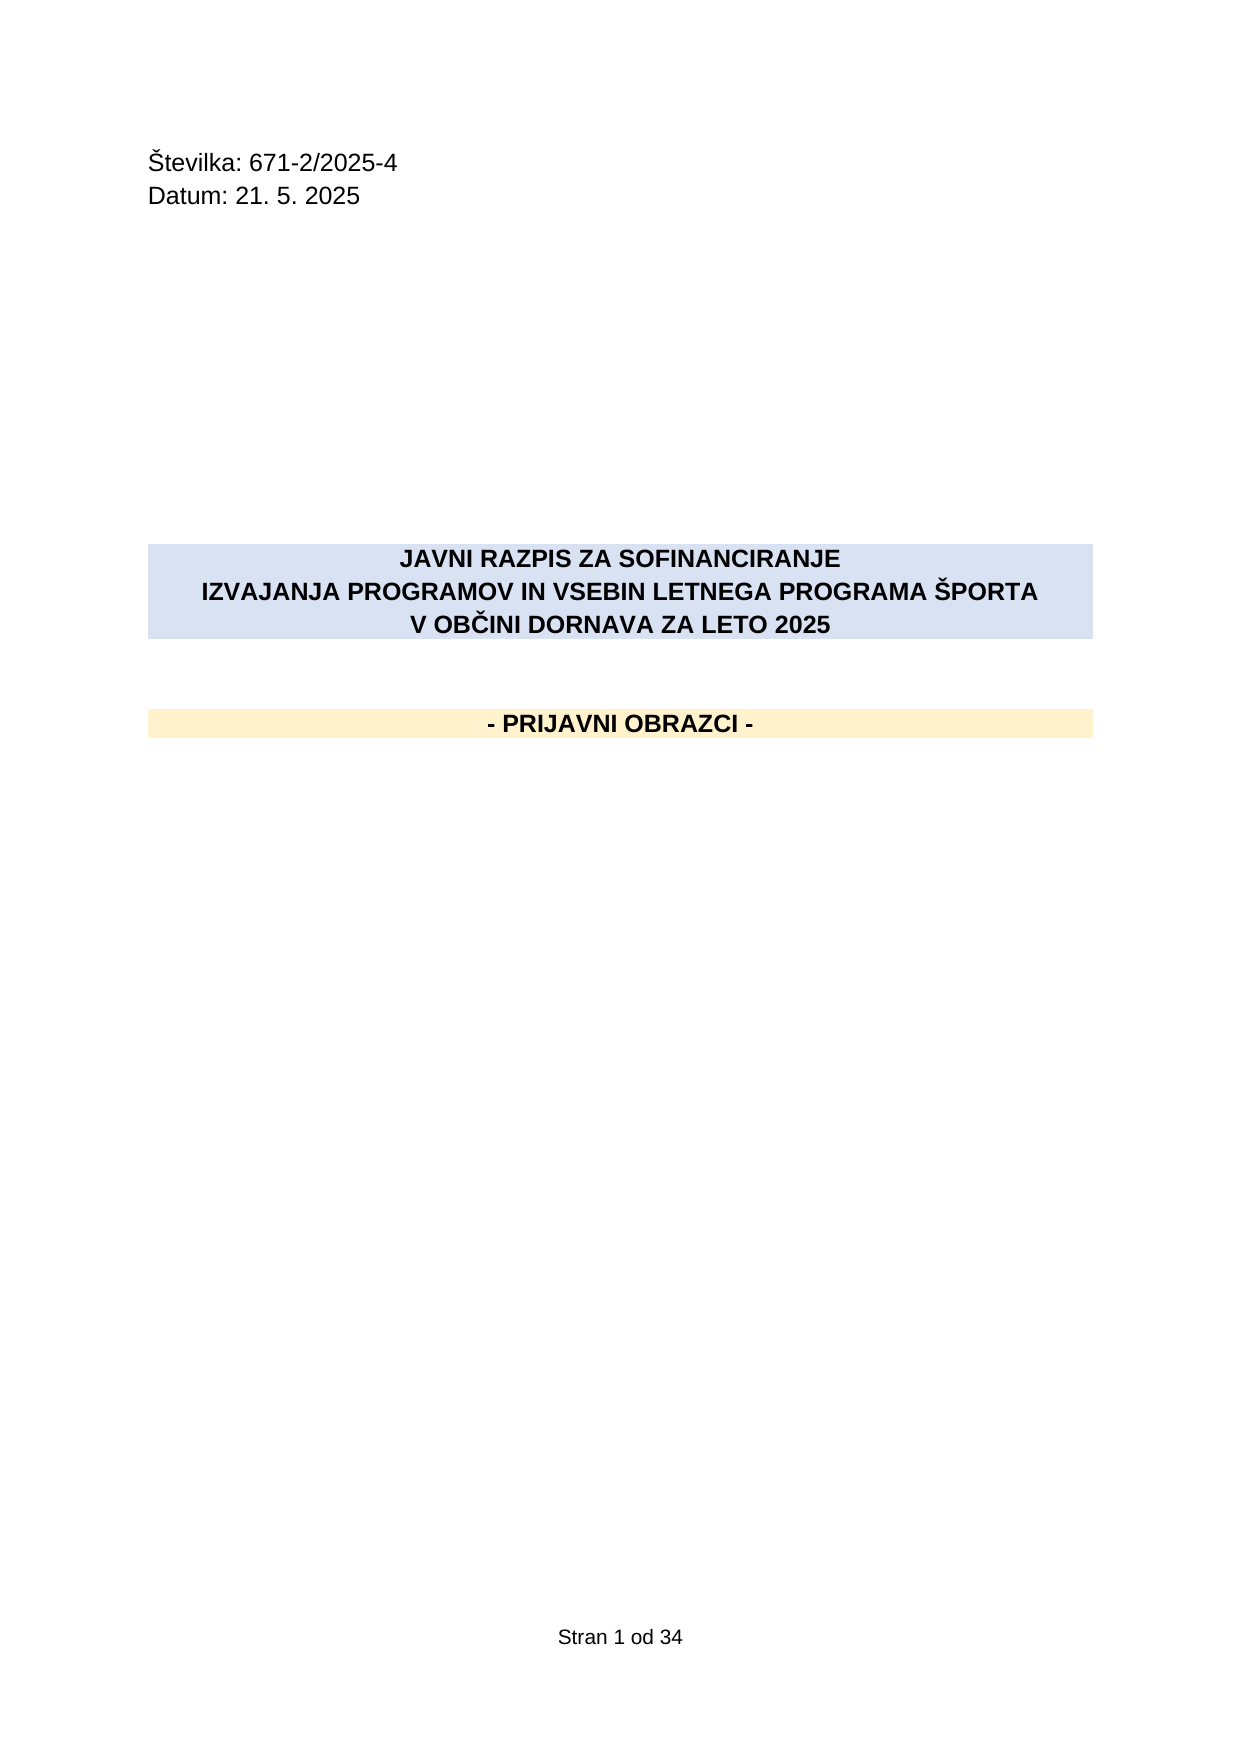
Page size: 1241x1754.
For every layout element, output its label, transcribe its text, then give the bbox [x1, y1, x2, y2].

text Številka: 671-2/2025-4 [148, 148, 1093, 176]
text Datum: 21. 5. 2025 [148, 181, 1093, 209]
title V OBČINI DORNAVA ZA LETO 2025 [148, 610, 1093, 639]
title - PRIJAVNI OBRAZCI - [148, 709, 1093, 738]
title JAVNI RAZPIS ZA SOFINANCIRANJE [148, 544, 1093, 573]
title IZVAJANJA PROGRAMOV IN VSEBIN LETNEGA PROGRAMA ŠPORTA [148, 577, 1093, 606]
